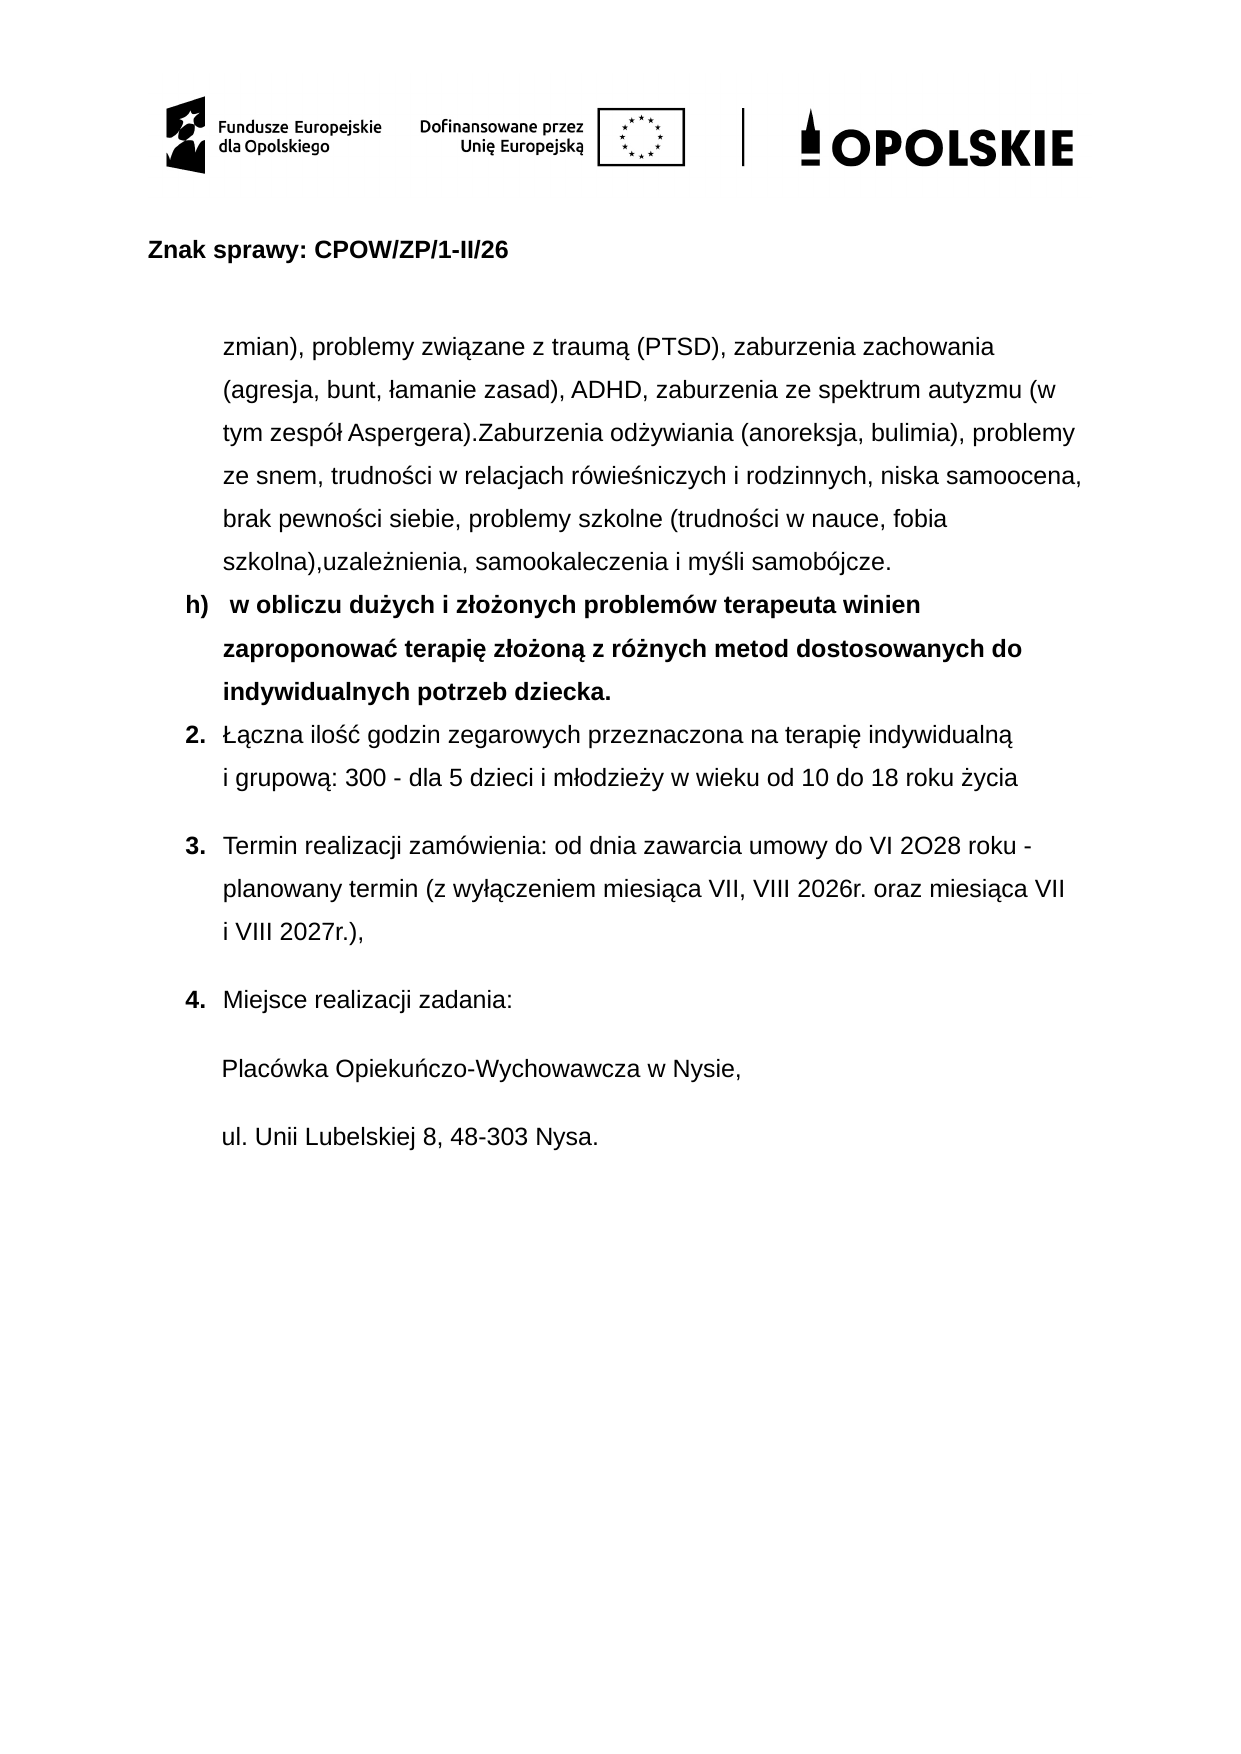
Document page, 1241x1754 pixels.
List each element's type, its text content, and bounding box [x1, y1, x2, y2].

text ul. Unii Lubelskiej 8, 48-303 Nysa. [148, 1122, 1093, 1150]
list Miejsce realizacji zadania: [185, 985, 1093, 1014]
list Termin realizacji zamówienia: od dnia zawarcia umowy do VI 2O28 roku - planowany termin (z wyłączeniem miesiąca VII, VIII 2026r. oraz miesiąca VII i VIII 2027r.), [185, 831, 1093, 946]
text Placówka Opiekuńczo-Wychowawcza w Nysie, [148, 1053, 1093, 1082]
picture [147, 73, 1093, 198]
list Łączna ilość godzin zegarowych przeznaczona na terapię indywidualną i grupową: 300 - dla 5 dzieci i młodzieży w wieku od 10 do 18 roku życia [185, 720, 1093, 792]
list w obliczu dużych i złożonych problemów terapeuta winien zaproponować terapię złożoną z różnych metod dostosowanych do indywidualnych potrzeb dziecka. [185, 590, 1093, 705]
